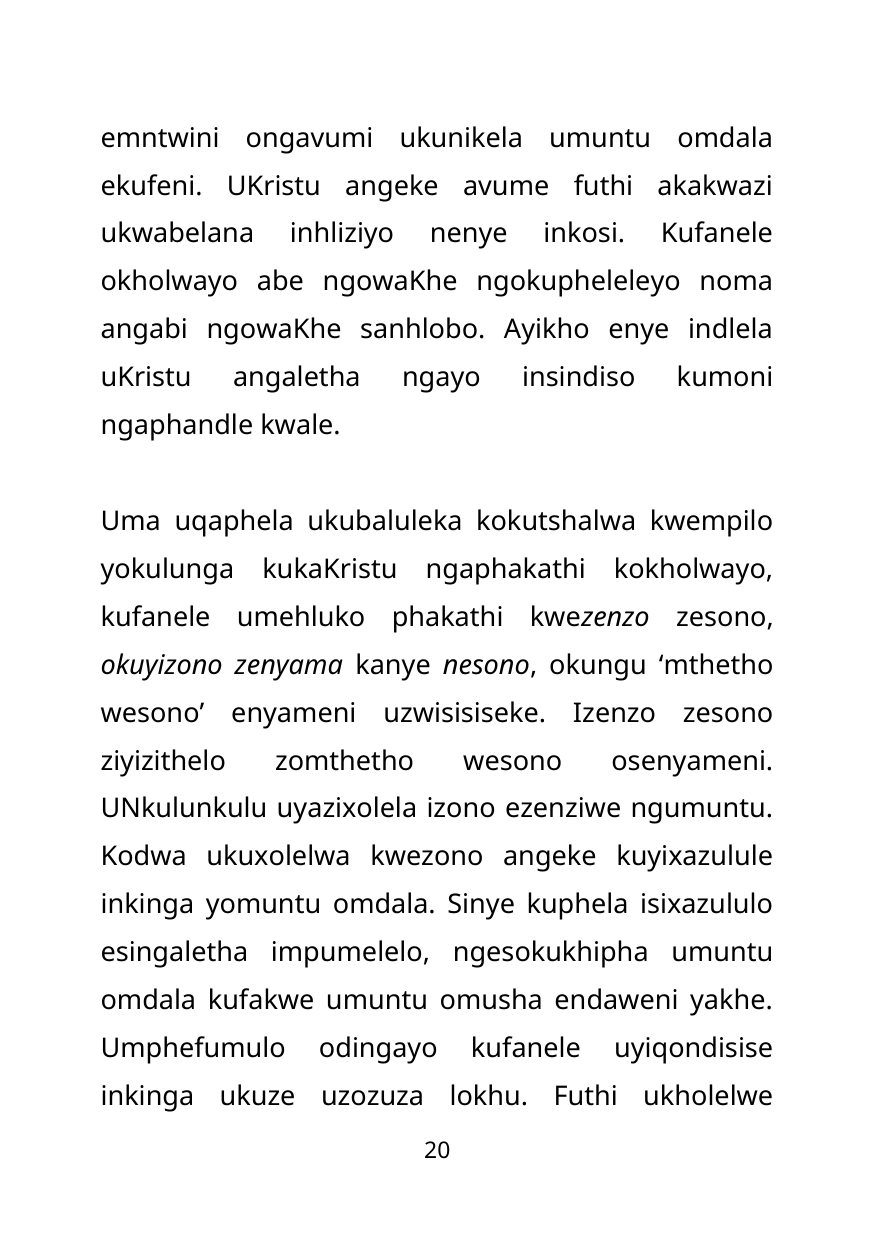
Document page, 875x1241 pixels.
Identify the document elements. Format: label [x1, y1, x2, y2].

text [100, 501, 774, 1113]
text [100, 118, 774, 442]
